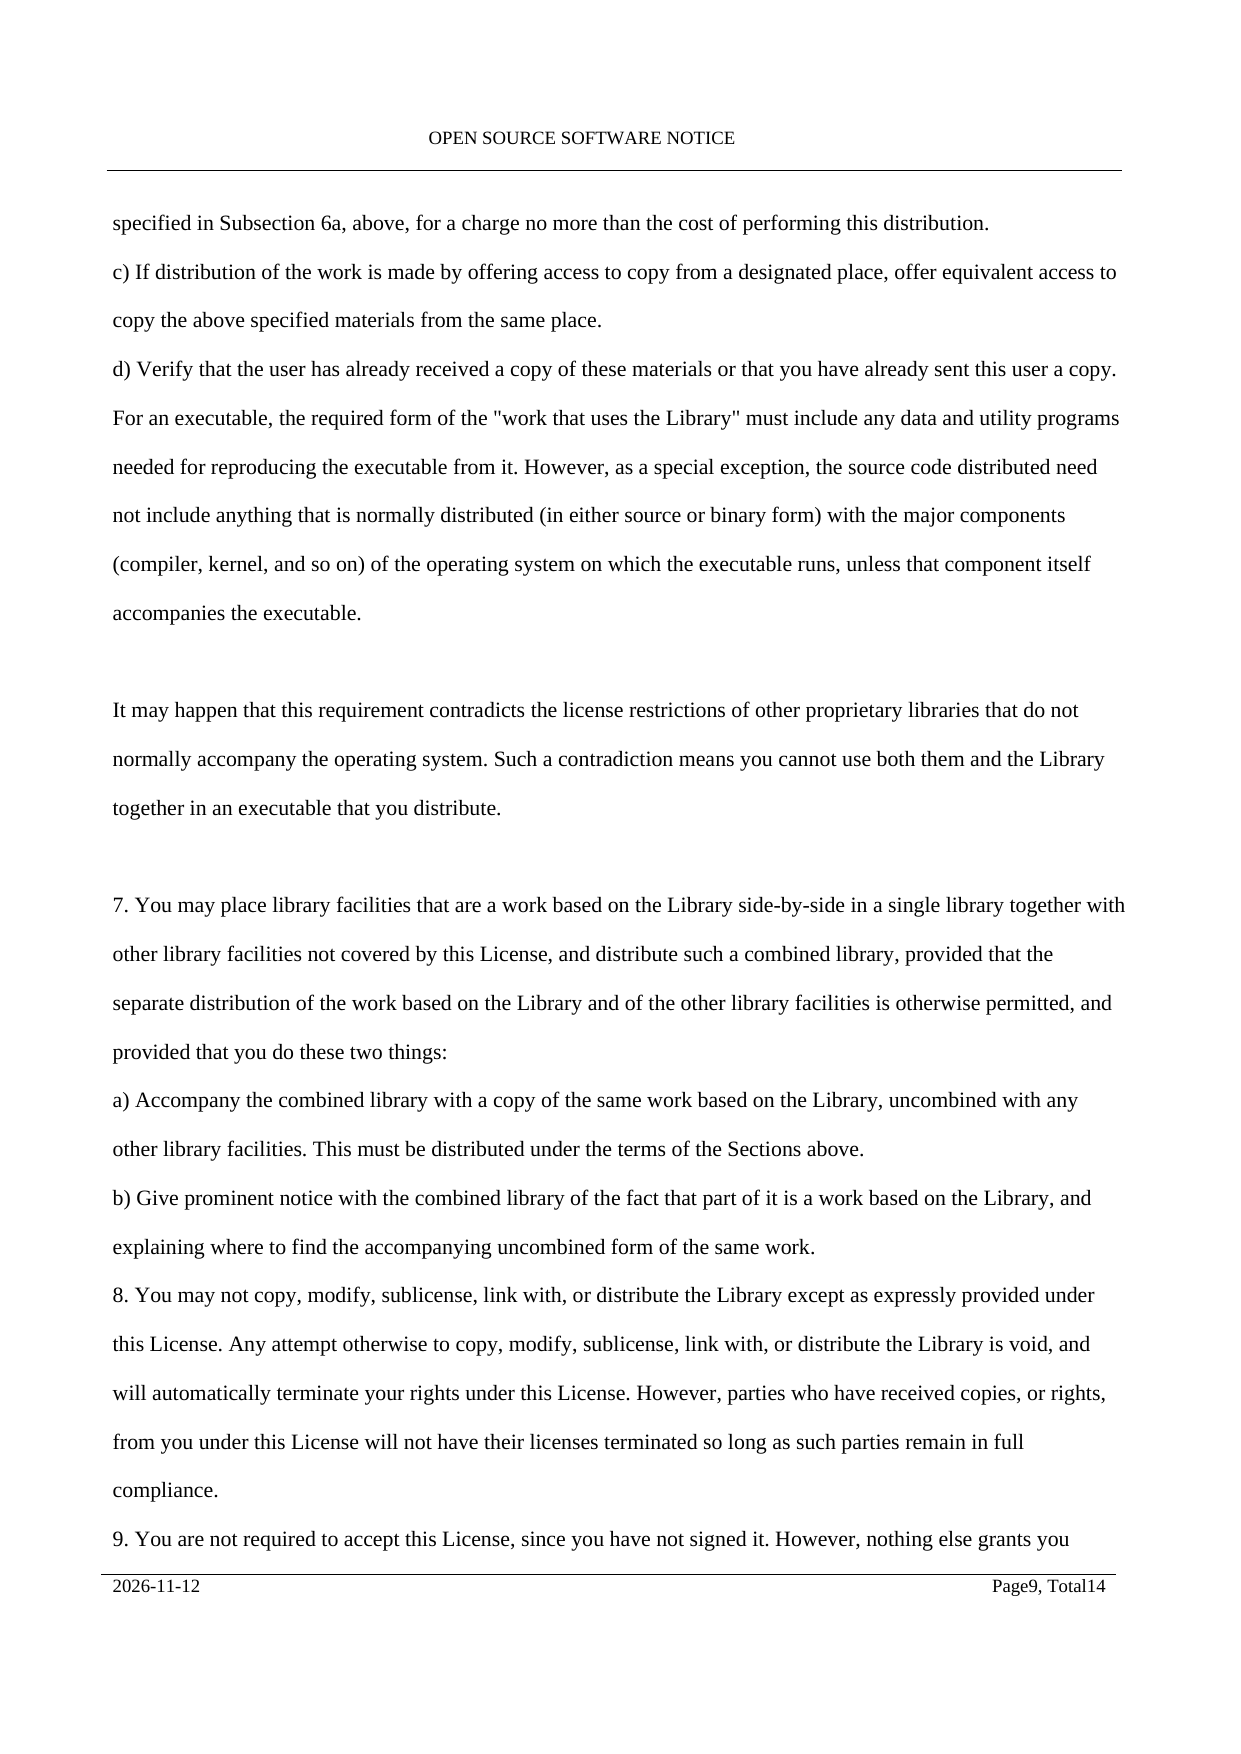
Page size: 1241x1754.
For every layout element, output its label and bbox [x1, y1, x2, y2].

text [112, 206, 1128, 1555]
